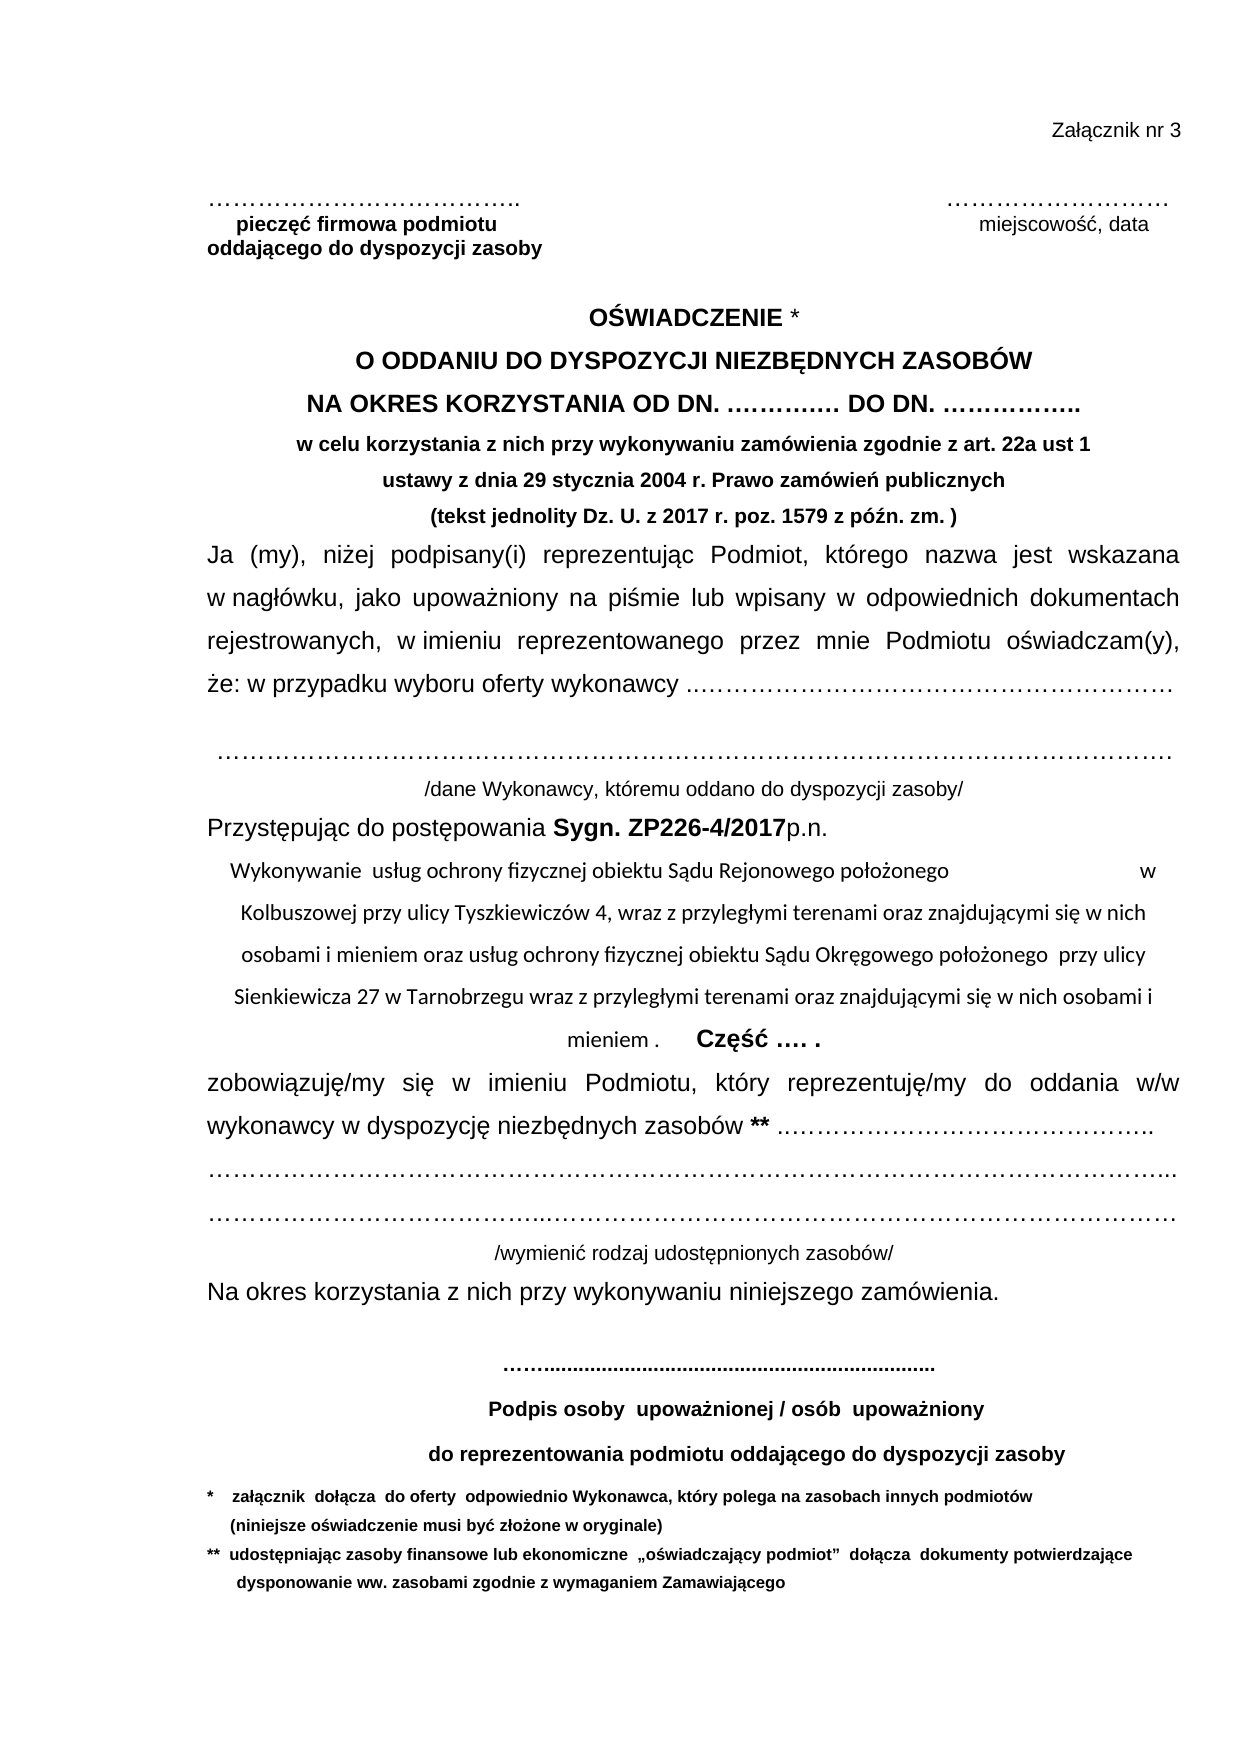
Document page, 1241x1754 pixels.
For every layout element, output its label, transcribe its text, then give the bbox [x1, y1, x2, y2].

text Załącznik nr 3 [207, 118, 1181, 142]
subtitle OŚWIADCZENIE * [207, 303, 1181, 331]
text ustawy z dnia 29 stycznia 2004 r. Prawo zamówień publicznych [207, 468, 1181, 492]
text ……………………………….. ……………………… [207, 183, 1181, 212]
text Część …. . [207, 856, 1181, 1053]
text Ja (my), niżej podpisany(i) reprezentując Podmiot, którego nazwa jest wskazana w nagłówku, jako upoważniony na piśmie lub wpisany w odpowiednich dokumentach rejestrowanych, w imieniu reprezentowanego przez mnie Podmiotu oświadczam(y), że: w przypadku wyboru oferty wykonawcy ..………………………………………………… [207, 540, 1181, 698]
text …………………………………...………………………………………………………………… [207, 1197, 1181, 1226]
text * załącznik dołącza do oferty odpowiednio Wykonawca, który polega na zasobach innych podmiotów [207, 1487, 1181, 1506]
text (niniejsze oświadczenie musi być złożone w oryginale) [207, 1516, 1181, 1535]
text w celu korzystania z nich przy wykonywaniu zamówienia zgodnie z art. 22a ust 1 [207, 432, 1181, 456]
text NA OKRES KORZYSTANIA OD DN. .……….… DO DN. …………….. [207, 389, 1181, 418]
text oddającego do dyspozycji zasoby [207, 236, 1181, 259]
text …….................................................................... [207, 1320, 1181, 1376]
text ……………………………………………………………………………………………………. /dane Wykonawcy, któremu oddano do dyspozycji zasoby/ [207, 736, 1181, 801]
text ** udostępniając zasoby finansowe lub ekonomiczne „oświadczający podmiot” dołącza dokumenty potwierdzające dysponowanie ww. zasobami zgodnie z wymaganiem Zamawiającego [207, 1544, 1181, 1592]
text Podpis osoby upoważnionej / osób upoważniony [281, 1397, 1181, 1421]
text pieczęć firmowa podmiotu miejscowość, data [207, 212, 1181, 236]
text Na okres korzystania z nich przy wykonywaniu niniejszego zamówienia. [207, 1277, 1181, 1305]
text O ODDANIU DO DYSPOZYCJI NIEZBĘDNYCH ZASOBÓW [207, 346, 1181, 374]
text do reprezentowania podmiotu oddającego do dyspozycji zasoby [281, 1442, 1181, 1466]
text ……………………………………………………………………………………………………... [207, 1154, 1181, 1183]
text (tekst jednolity Dz. U. z 2017 r. poz. 1579 z późn. zm. ) [207, 504, 1181, 528]
text /wymienić rodzaj udostępnionych zasobów/ [207, 1241, 1181, 1264]
text zobowiązuję/my się w imieniu Podmiotu, który reprezentuję/my do oddania w/w wykonawcy w dyspozycję niezbędnych zasobów ** ..…………………………………….. [207, 1068, 1181, 1140]
text Przystępując do postępowania Sygn. ZP226-4/2017p.n. [207, 813, 1181, 842]
